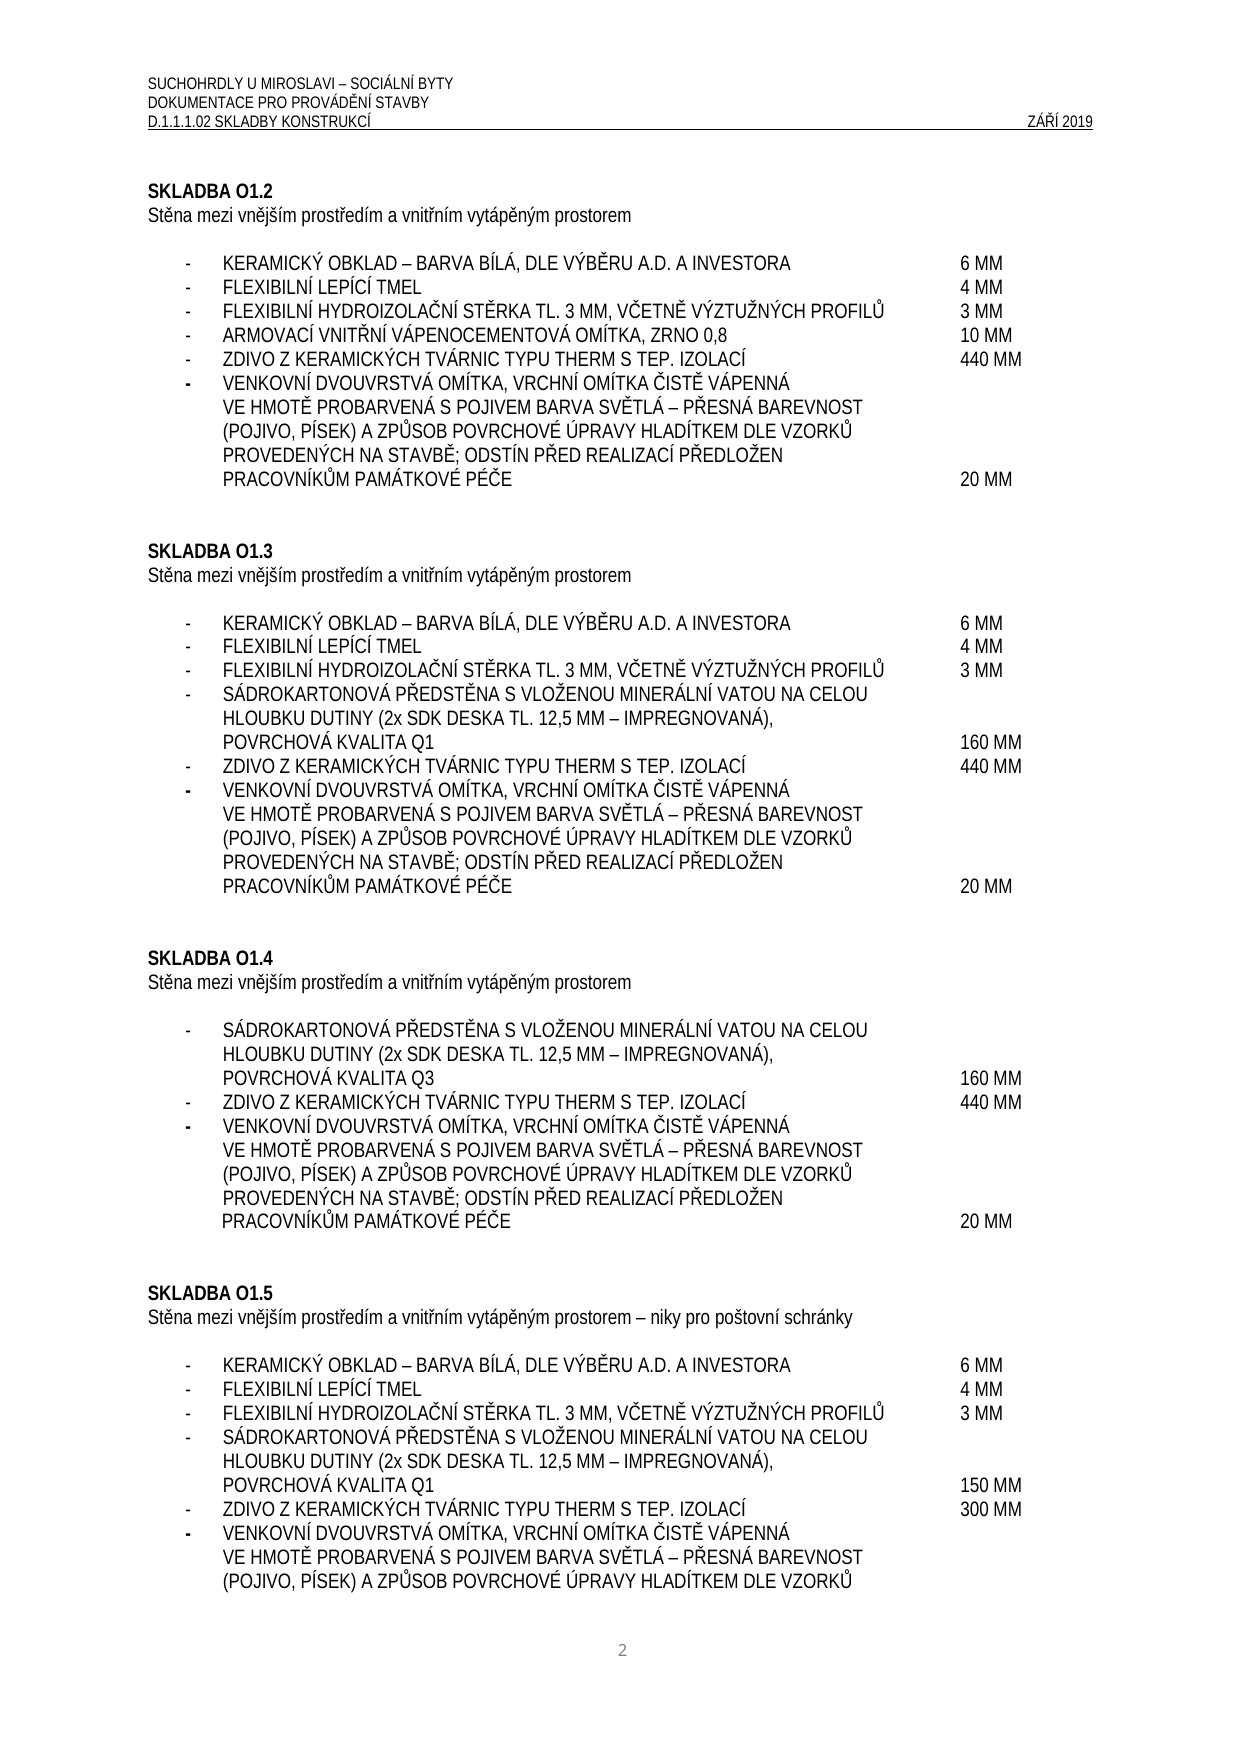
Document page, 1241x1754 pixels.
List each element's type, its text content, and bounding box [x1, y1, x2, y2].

list SÁDROKARTONOVÁ PŘEDSTĚNA S VLOŽENOU MINERÁLNÍ VATOU NA CELOU [185, 1018, 1092, 1042]
text PROVEDENÝCH NA STAVBĚ; ODSTÍN PŘED REALIZACÍ PŘEDLOŽEN [223, 850, 1092, 874]
list ARMOVACÍ VNITŘNÍ VÁPENOCEMENTOVÁ OMÍTKA, ZRNO 0,8 10 MM [185, 323, 1092, 347]
text (POJIVO, PÍSEK) A ZPŮSOB POVRCHOVÉ ÚPRAVY HLADÍTKEM DLE VZORKŮ [223, 826, 1092, 850]
list ZDIVO Z KERAMICKÝCH TVÁRNIC TYPU THERM S TEP. IZOLACÍ 440 MM [185, 347, 1092, 371]
list VENKOVNÍ DVOUVRSTVÁ OMÍTKA, VRCHNÍ OMÍTKA ČISTĚ VÁPENNÁ [185, 371, 1092, 395]
list VENKOVNÍ DVOUVRSTVÁ OMÍTKA, VRCHNÍ OMÍTKA ČISTĚ VÁPENNÁ [185, 1114, 1092, 1138]
text POVRCHOVÁ KVALITA Q3 160 MM [223, 1066, 1092, 1090]
text SKLADBA O1.5 [148, 1281, 1092, 1305]
text PROVEDENÝCH NA STAVBĚ; ODSTÍN PŘED REALIZACÍ PŘEDLOŽEN [223, 1186, 1092, 1209]
text HLOUBKU DUTINY (2x SDK DESKA TL. 12,5 MM – IMPREGNOVANÁ), [223, 1042, 1092, 1066]
text SKLADBA O1.3 [148, 539, 1092, 563]
text HLOUBKU DUTINY (2x SDK DESKA TL. 12,5 MM – IMPREGNOVANÁ), [223, 1449, 1092, 1473]
text Stěna mezi vnějším prostředím a vnitřním vytápěným prostorem – niky pro poštovní schránky [148, 1305, 1092, 1329]
list ZDIVO Z KERAMICKÝCH TVÁRNIC TYPU THERM S TEP. IZOLACÍ 300 MM [185, 1497, 1092, 1521]
list VENKOVNÍ DVOUVRSTVÁ OMÍTKA, VRCHNÍ OMÍTKA ČISTĚ VÁPENNÁ [185, 778, 1092, 802]
list ZDIVO Z KERAMICKÝCH TVÁRNIC TYPU THERM S TEP. IZOLACÍ 440 MM [185, 754, 1092, 778]
text Stěna mezi vnějším prostředím a vnitřním vytápěným prostorem [148, 970, 1092, 994]
text PRACOVNÍKŮM PAMÁTKOVÉ PÉČE 20 MM [223, 467, 1092, 491]
text PROVEDENÝCH NA STAVBĚ; ODSTÍN PŘED REALIZACÍ PŘEDLOŽEN [223, 443, 1092, 467]
list VENKOVNÍ DVOUVRSTVÁ OMÍTKA, VRCHNÍ OMÍTKA ČISTĚ VÁPENNÁ [185, 1521, 1092, 1545]
text PRACOVNÍKŮM PAMÁTKOVÉ PÉČE 20 MM [223, 874, 1092, 898]
list KERAMICKÝ OBKLAD – BARVA BÍLÁ, DLE VÝBĚRU A.D. A INVESTORA 6 MM [185, 1353, 1092, 1377]
text VE HMOTĚ PROBARVENÁ S POJIVEM BARVA SVĚTLÁ – PŘESNÁ BAREVNOST [223, 1138, 1092, 1162]
list FLEXIBILNÍ HYDROIZOLAČNÍ STĚRKA TL. 3 MM, VČETNĚ VÝZTUŽNÝCH PROFILŮ 3 MM [185, 299, 1092, 323]
list SÁDROKARTONOVÁ PŘEDSTĚNA S VLOŽENOU MINERÁLNÍ VATOU NA CELOU [185, 1425, 1092, 1449]
text POVRCHOVÁ KVALITA Q1 150 MM [223, 1473, 1092, 1497]
text Stěna mezi vnějším prostředím a vnitřním vytápěným prostorem [148, 203, 1092, 227]
text SKLADBA O1.2 [148, 179, 1092, 203]
text SKLADBA O1.4 [148, 946, 1092, 970]
text VE HMOTĚ PROBARVENÁ S POJIVEM BARVA SVĚTLÁ – PŘESNÁ BAREVNOST [223, 395, 1092, 419]
text VE HMOTĚ PROBARVENÁ S POJIVEM BARVA SVĚTLÁ – PŘESNÁ BAREVNOST [223, 802, 1092, 826]
list ZDIVO Z KERAMICKÝCH TVÁRNIC TYPU THERM S TEP. IZOLACÍ 440 MM [185, 1090, 1092, 1114]
text Stěna mezi vnějším prostředím a vnitřním vytápěným prostorem [148, 563, 1092, 587]
text VE HMOTĚ PROBARVENÁ S POJIVEM BARVA SVĚTLÁ – PŘESNÁ BAREVNOST [223, 1545, 1092, 1569]
text PRACOVNÍKŮM PAMÁTKOVÉ PÉČE 20 MM [222, 1209, 1092, 1233]
text (POJIVO, PÍSEK) A ZPŮSOB POVRCHOVÉ ÚPRAVY HLADÍTKEM DLE VZORKŮ [223, 419, 1092, 443]
text (POJIVO, PÍSEK) A ZPŮSOB POVRCHOVÉ ÚPRAVY HLADÍTKEM DLE VZORKŮ [223, 1162, 1092, 1186]
list KERAMICKÝ OBKLAD – BARVA BÍLÁ, DLE VÝBĚRU A.D. A INVESTORA 6 MM [185, 251, 1092, 275]
text HLOUBKU DUTINY (2x SDK DESKA TL. 12,5 MM – IMPREGNOVANÁ), [223, 706, 1092, 730]
list FLEXIBILNÍ HYDROIZOLAČNÍ STĚRKA TL. 3 MM, VČETNĚ VÝZTUŽNÝCH PROFILŮ 3 MM [185, 1401, 1092, 1425]
list FLEXIBILNÍ LEPÍCÍ TMEL 4 MM [185, 634, 1092, 658]
list FLEXIBILNÍ LEPÍCÍ TMEL 4 MM [185, 275, 1092, 299]
list KERAMICKÝ OBKLAD – BARVA BÍLÁ, DLE VÝBĚRU A.D. A INVESTORA 6 MM [185, 611, 1092, 634]
list SÁDROKARTONOVÁ PŘEDSTĚNA S VLOŽENOU MINERÁLNÍ VATOU NA CELOU [185, 682, 1092, 706]
list FLEXIBILNÍ LEPÍCÍ TMEL 4 MM [185, 1377, 1092, 1401]
text (POJIVO, PÍSEK) A ZPŮSOB POVRCHOVÉ ÚPRAVY HLADÍTKEM DLE VZORKŮ [223, 1569, 1092, 1593]
list FLEXIBILNÍ HYDROIZOLAČNÍ STĚRKA TL. 3 MM, VČETNĚ VÝZTUŽNÝCH PROFILŮ 3 MM [185, 658, 1092, 682]
text POVRCHOVÁ KVALITA Q1 160 MM [223, 730, 1092, 754]
